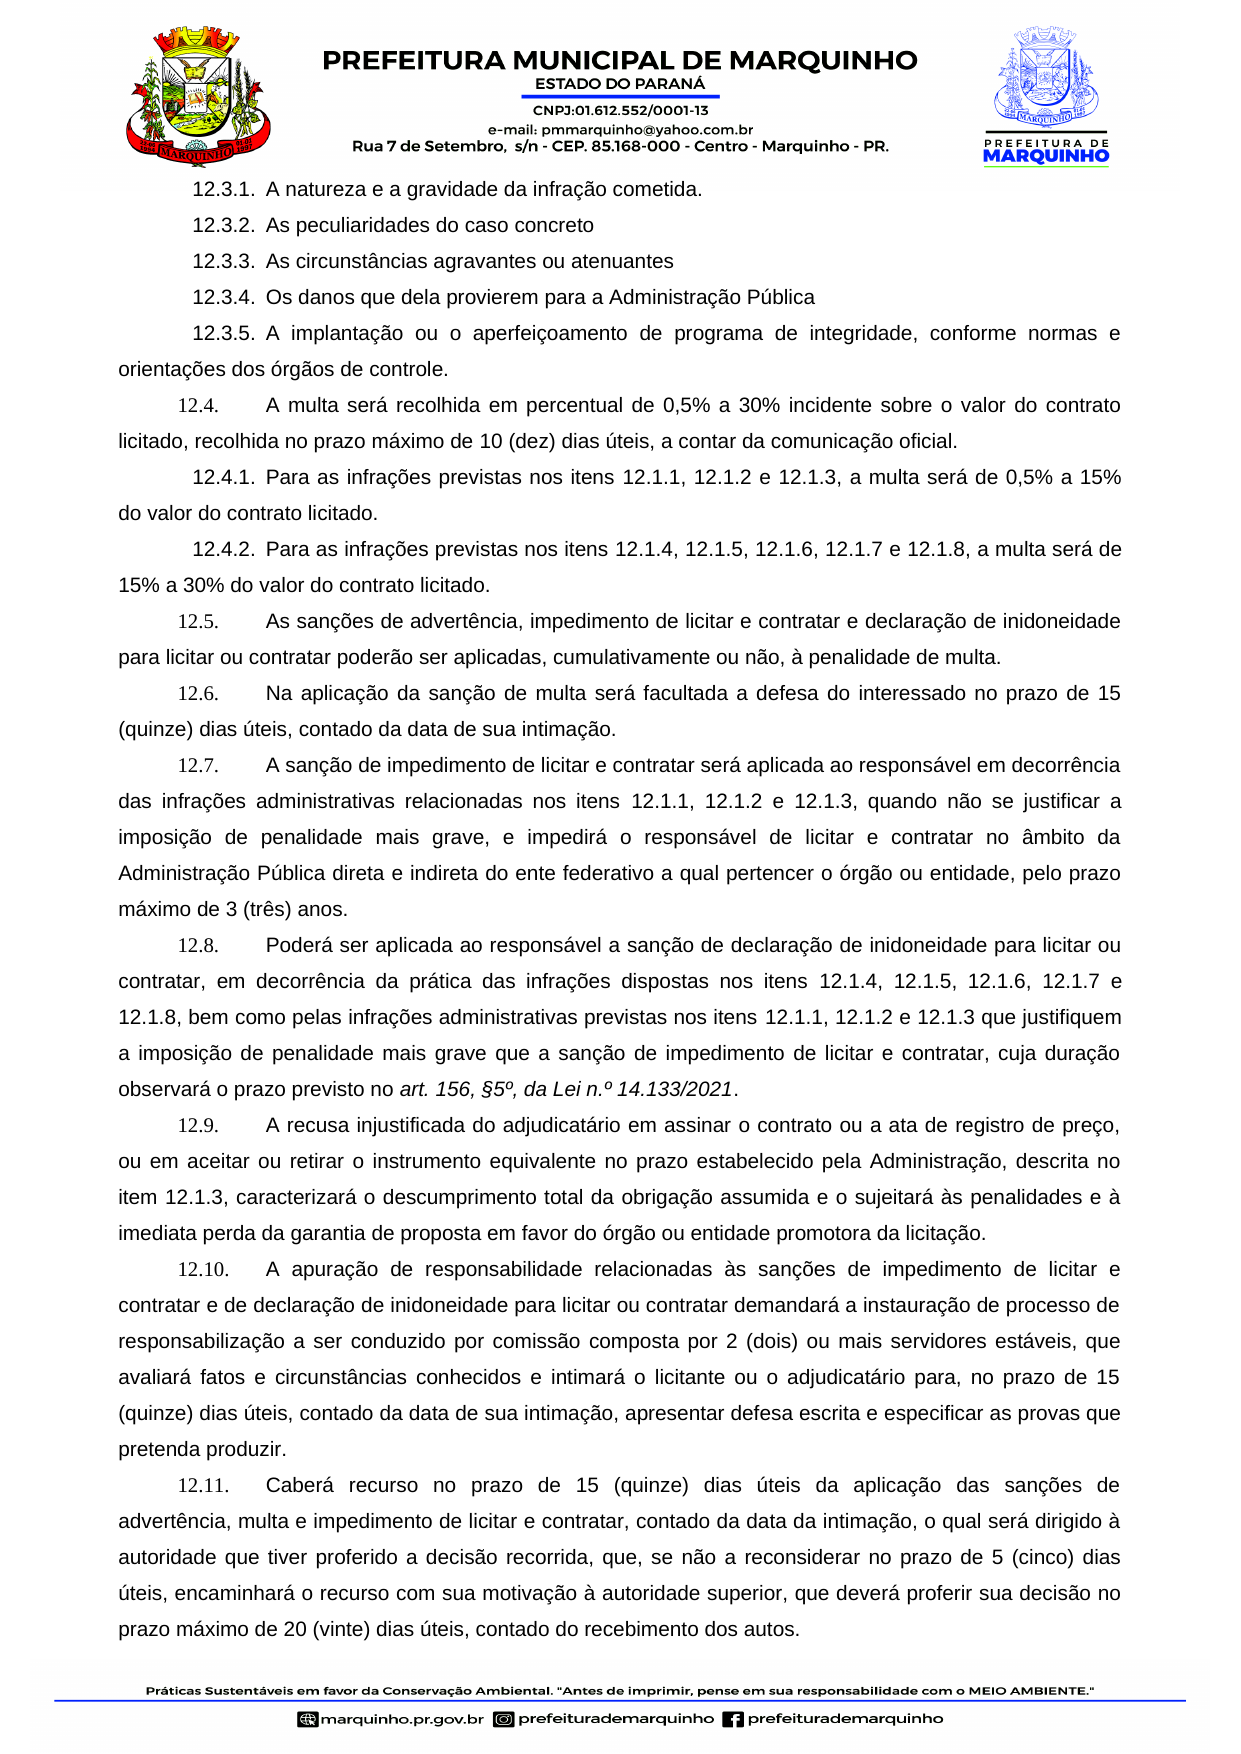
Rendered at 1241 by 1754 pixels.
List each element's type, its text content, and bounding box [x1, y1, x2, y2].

text As sanções de advertência, impedimento de licitar e contratar e declaração de inidoneidade para licitar ou contratar poderão ser aplicadas, cumulativamente ou não, à penalidade de multa. [118, 609, 1122, 669]
text A implantação ou o aperfeiçoamento de programa de integridade, conforme normas e orientações dos órgãos de controle. [118, 321, 1122, 381]
picture [30, 1659, 1210, 1753]
text Caberá recurso no prazo de 15 (quinze) dias úteis da aplicação das sanções de advertência, multa e impedimento de licitar e contratar, contado da data da intimação, o qual será dirigido à autoridade que tiver proferido a decisão recorrida, que, se não a reconsiderar no prazo de 5 (cinco) dias úteis, encaminhará o recurso com sua motivação à autoridade superior, que deverá proferir sua decisão no prazo máximo de 20 (vinte) dias úteis, contado do recebimento dos autos. [118, 1472, 1122, 1640]
text A natureza e a gravidade da infração cometida. [118, 177, 1122, 201]
text Poderá ser aplicada ao responsável a sanção de declaração de inidoneidade para licitar ou contratar, em decorrência da prática das infrações dispostas nos itens 12.1.4, 12.1.5, 12.1.6, 12.1.7 e 12.1.8, bem como pelas infrações administrativas previstas nos itens 12.1.1, 12.1.2 e 12.1.3 que justifiquem a imposição de penalidade mais grave que a sanção de impedimento de licitar e contratar, cuja duração observará o prazo previsto no art. 156, §5º, da Lei n.º 14.133/2021. [118, 933, 1122, 1101]
text A apuração de responsabilidade relacionadas às sanções de impedimento de licitar e contratar e de declaração de inidoneidade para licitar ou contratar demandará a instauração de processo de responsabilização a ser conduzido por comissão composta por 2 (dois) ou mais servidores estáveis, que avaliará fatos e circunstâncias conhecidos e intimará o licitante ou o adjudicatário para, no prazo de 15 (quinze) dias úteis, contado da data de sua intimação, apresentar defesa escrita e especificar as provas que pretenda produzir. [118, 1257, 1122, 1460]
text As circunstâncias agravantes ou atenuantes [118, 249, 1122, 273]
text A multa será recolhida em percentual de 0,5% a 30% incidente sobre o valor do contrato licitado, recolhida no prazo máximo de 10 (dez) dias úteis, a contar da comunicação oficial. [118, 393, 1122, 453]
text A sanção de impedimento de licitar e contratar será aplicada ao responsável em decorrência das infrações administrativas relacionadas nos itens 12.1.1, 12.1.2 e 12.1.3, quando não se justificar a imposição de penalidade mais grave, e impedirá o responsável de licitar e contratar no âmbito da Administração Pública direta e indireta do ente federativo a qual pertencer o órgão ou entidade, pelo prazo máximo de 3 (três) anos. [118, 753, 1122, 921]
picture [60, 0, 1181, 191]
text A recusa injustificada do adjudicatário em assinar o contrato ou a ata de registro de preço, ou em aceitar ou retirar o instrumento equivalente no prazo estabelecido pela Administração, descrita no item 12.1.3, caracterizará o descumprimento total da obrigação assumida e o sujeitará às penalidades e à imediata perda da garantia de proposta em favor do órgão ou entidade promotora da licitação. [118, 1113, 1122, 1244]
text Para as infrações previstas nos itens 12.1.4, 12.1.5, 12.1.6, 12.1.7 e 12.1.8, a multa será de 15% a 30% do valor do contrato licitado. [118, 537, 1122, 597]
text Os danos que dela provierem para a Administração Pública [118, 285, 1122, 309]
text Na aplicação da sanção de multa será facultada a defesa do interessado no prazo de 15 (quinze) dias úteis, contado da data de sua intimação. [118, 681, 1122, 741]
text Para as infrações previstas nos itens 12.1.1, 12.1.2 e 12.1.3, a multa será de 0,5% a 15% do valor do contrato licitado. [118, 465, 1122, 525]
text As peculiaridades do caso concreto [118, 213, 1122, 237]
